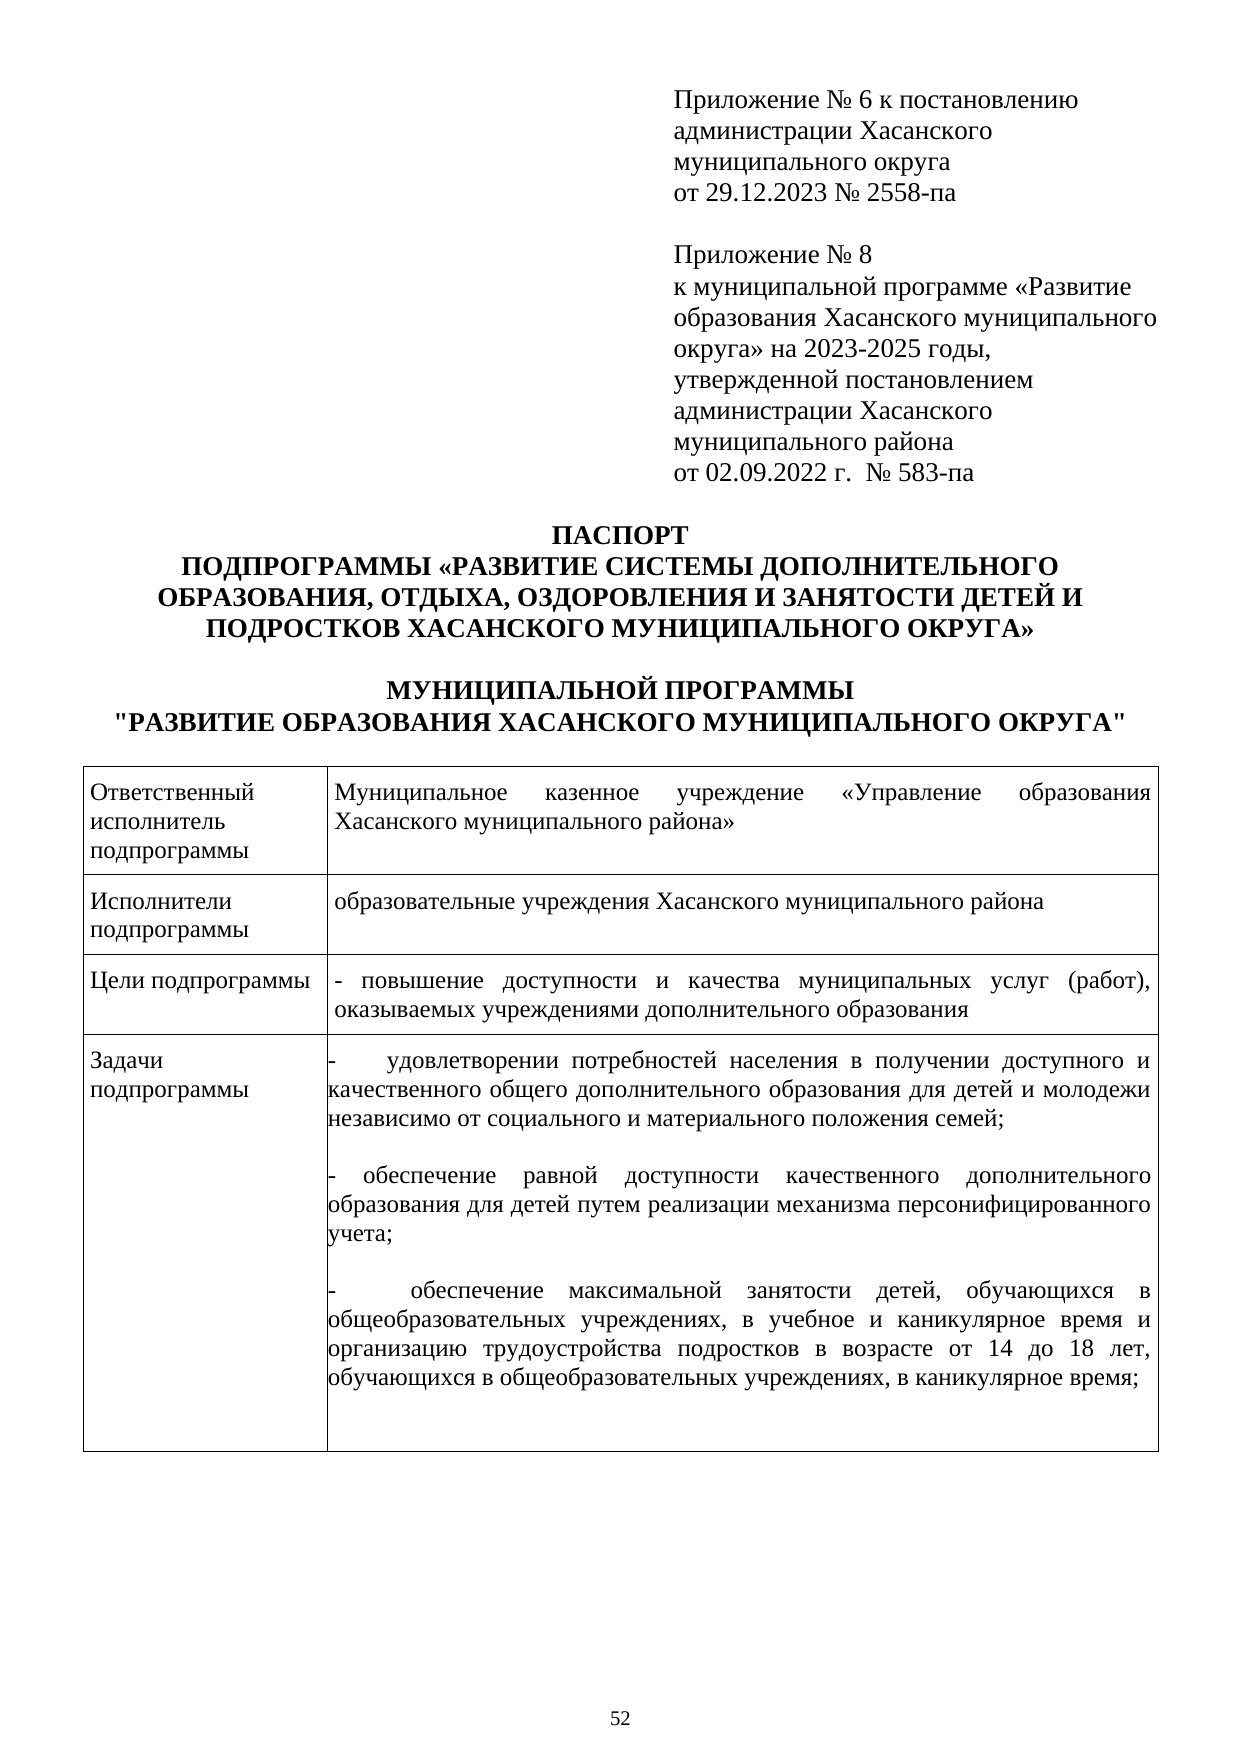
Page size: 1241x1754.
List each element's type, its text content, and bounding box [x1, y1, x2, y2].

text от 29.12.2023 № 2558-па [673, 176, 1157, 207]
text к муниципальной программе «Развитие образования Хасанского муниципального округа» на 2023-2025 годы, утвержденной постановлением администрации Хасанского муниципального района [673, 269, 1157, 456]
text "РАЗВИТИЕ ОБРАЗОВАНИЯ ХАСАНСКОГО МУНИЦИПАЛЬНОГО ОКРУГА" [83, 706, 1157, 737]
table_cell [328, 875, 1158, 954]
text ПАСПОРТ [83, 519, 1157, 550]
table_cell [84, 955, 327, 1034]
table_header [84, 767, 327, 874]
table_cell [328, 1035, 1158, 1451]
text МУНИЦИПАЛЬНОЙ ПРОГРАММЫ [83, 674, 1157, 706]
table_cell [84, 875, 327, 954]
text ПОДПРОГРАММЫ «РАЗВИТИЕ СИСТЕМЫ ДОПОЛНИТЕЛЬНОГО ОБРАЗОВАНИЯ, ОТДЫХА, ОЗДОРОВЛЕНИЯ И ЗАНЯТОСТИ ДЕТЕЙ И ПОДРОСТКОВ ХАСАНСКОГО МУНИЦИПАЛЬНОГО ОКРУГА» [83, 550, 1157, 643]
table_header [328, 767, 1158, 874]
text от 02.09.2022 г. № 583-па [673, 456, 1157, 488]
text Приложение № 8 [673, 238, 1157, 269]
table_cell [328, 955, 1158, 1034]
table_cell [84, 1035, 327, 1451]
text Приложение № 6 к постановлению администрации Хасанского муниципального округа [673, 83, 1157, 176]
